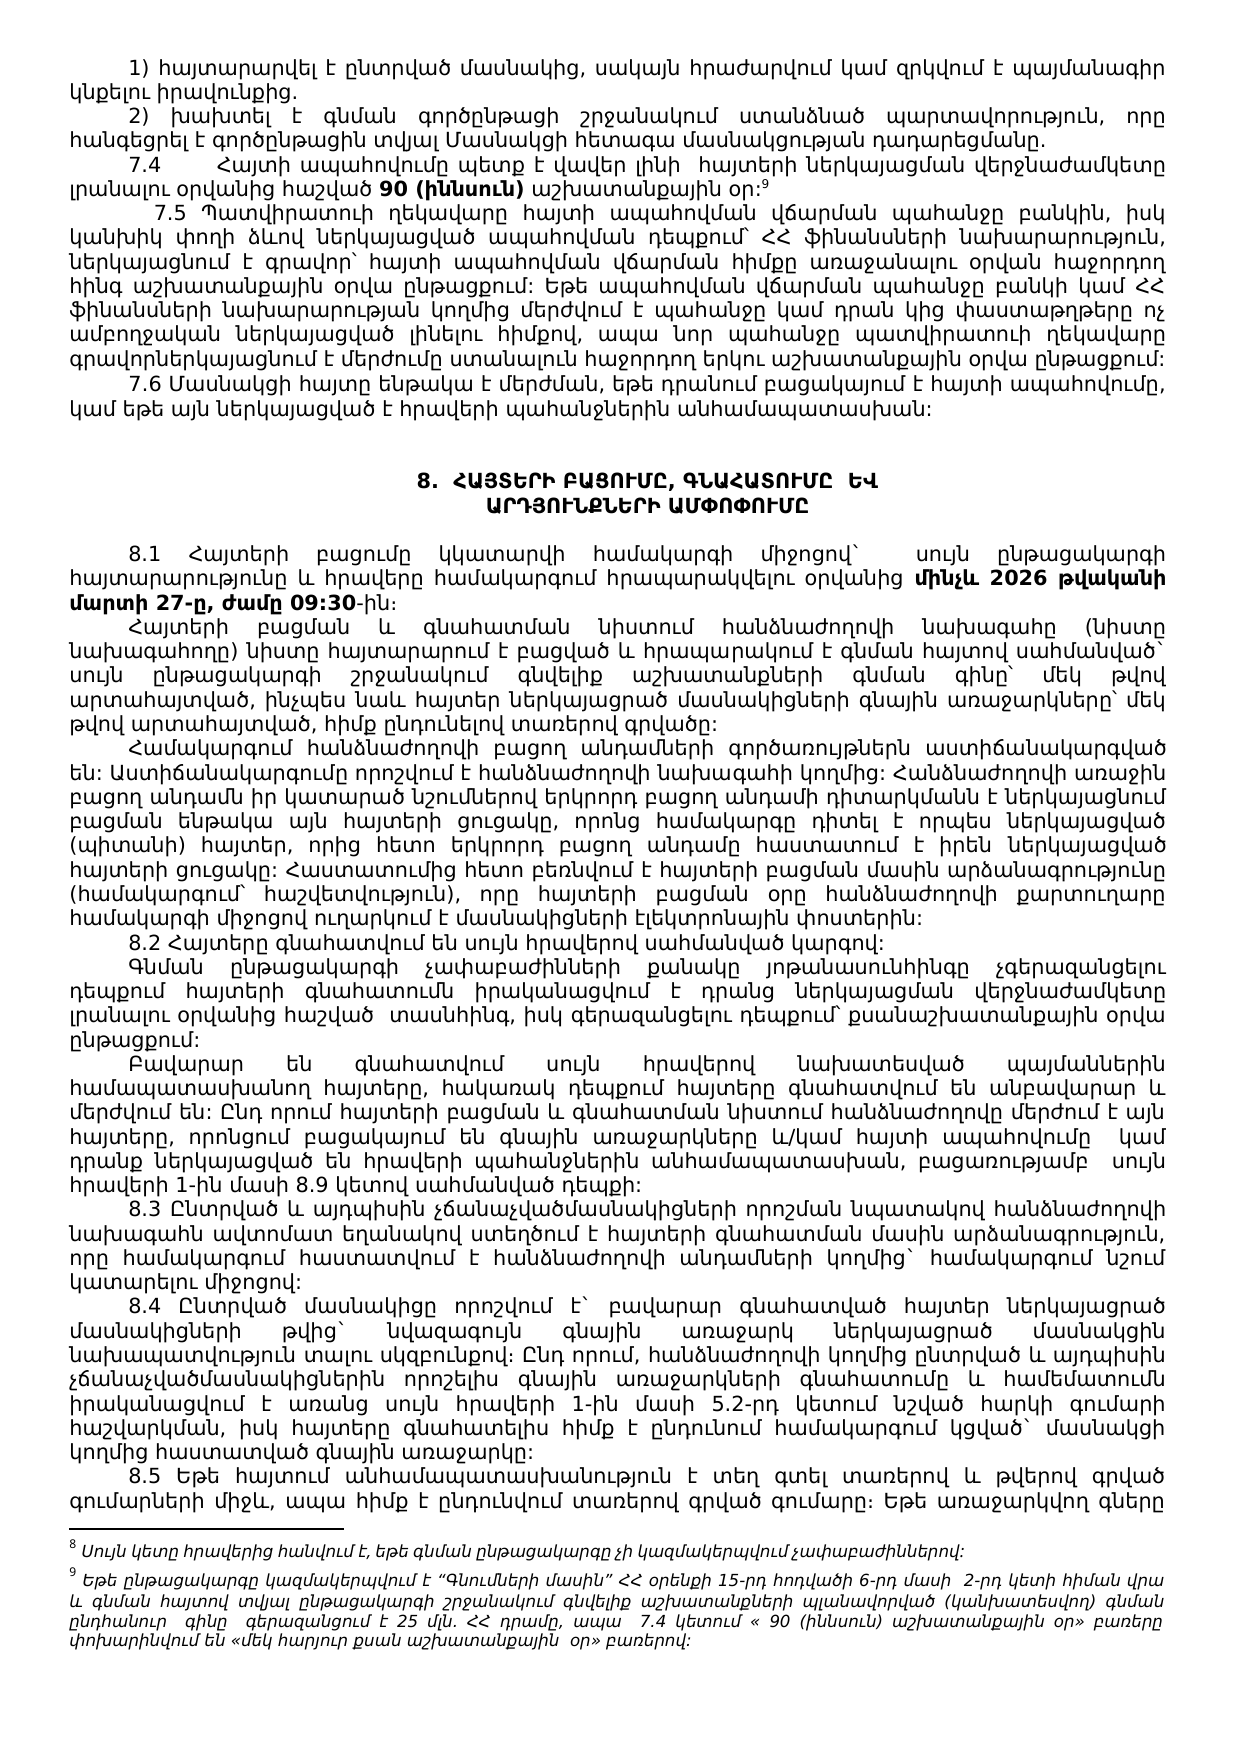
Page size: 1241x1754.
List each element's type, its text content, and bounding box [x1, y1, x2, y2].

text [69, 1464, 1167, 1513]
text ԱՐԴՅՈՒՆՔՆԵՐԻ ԱՄՓՈՓՈՒՄԸ [69, 494, 1167, 518]
text 7.5 Պատվիրատուի ղեկավարը հայտի ապահովման վճարման պահանջը բանկին, իսկ կանխիկ փողի ձևով ներկայացված ապահովման դեպքում՝ ՀՀ ֆինանսների նախարարություն, ներկայացնում է գրավոր՝ հայտի ապահովման վճարման հիմքը առաջանալու օրվան հաջորդող հինգ աշխատանքային օրվա ընթացքում: Եթե ապահովման վճարման պահանջը բանկի կամ ՀՀ ֆինանսների նախարարության կողմից մերժվում է պահանջը կամ դրան կից փաստաթղթերը ոչ ամբողջական ներկայացված լինելու հիմքով, ապա նոր պահանջը պատվիրատուի ղեկավարը գրավորներկայացնում է մերժումը ստանալուն հաջորդող երկու աշխատանքային օրվա ընթացքում: [69, 201, 1167, 371]
text 8.1 Հայտերի բացումը կկատարվի համակարգի միջոցով` սույն ընթացակարգի հայտարարությունը և հրավերը համակարգում հրապարակվելու օրվանից մինչև 2026 թվականի մարտի 27-ը, ժամը 09:30-ին։ [69, 542, 1167, 615]
text 8.3 Ընտրված և այդպիսին չճանաչվածմասնակիցների որոշման նպատակով հանձնաժողովի նախագահն ավտոմատ եղանակով ստեղծում է հայտերի գնահատման մասին արձանագրություն, որը համակարգում հաստատվում է հանձնաժողովի անդամների կողմից` համակարգում նշում կատարելու միջոցով: [69, 1197, 1167, 1294]
text Համակարգում հանձնաժողովի բացող անդամների գործառույթներն աստիճանակարգված են: Աստիճանակարգումը որոշվում է հանձնաժողովի նախագահի կողմից: Հանձնաժողովի առաջին բացող անդամն իր կատարած նշումներով երկրորդ բացող անդամի դիտարկմանն է ներկայացնում բացման ենթակա այն հայտերի ցուցակը, որոնց համակարգը դիտել է որպես ներկայացված (պիտանի) հայտեր, որից հետո երկրորդ բացող անդամը հաստատում է իրեն ներկայացված հայտերի ցուցակը: Հաստատումից հետո բեռնվում է հայտերի բացման մասին արձանագրությունը (համակարգում՝ հաշվետվություն), որը հայտերի բացման օրը հանձնաժողովի քարտուղարը համակարգի միջոցով ուղարկում է մասնակիցների էլեկտրոնային փոստերին: [69, 736, 1167, 931]
text Գնման ընթացակարգի չափաբաժինների քանակը յոթանասունհինգը չգերազանցելու դեպքում հայտերի գնահատումն իրականացվում է դրանց ներկայացման վերջնաժամկետը լրանալու օրվանից հաշված տասնհինգ, իսկ գերազանցելու դեպքում՝ քսանաշխատանքային օրվա ընթացքում: [69, 955, 1167, 1052]
text 7.4 Հայտի ապահովումը պետք է վավեր լինի հայտերի ներկայացման վերջնաժամկետը լրանալու օրվանից հաշված 90 (իննսուն) աշխատանքային օր: [69, 153, 1167, 201]
text 8.4 Ընտրված մասնակիցը որոշվում է` բավարար գնահատված հայտեր ներկայացրած մասնակիցների թվից` նվազագույն գնային առաջարկ ներկայացրած մասնակցին նախապատվություն տալու սկզբունքով։ Ընդ որում, հանձնաժողովի կողմից ընտրված և այդպիսին չճանաչվածմասնակիցներին որոշելիս գնային առաջարկների գնահատումը և համեմատումն իրականացվում է առանց սույն հրավերի 1-ին մասի 5.2-րդ կետում նշված հարկի գումարի հաշվարկման, իսկ հայտերը գնահատելիս հիմք է ընդունում համակարգում կցված` մասնակցի կողմից հաստատված գնային առաջարկը: [69, 1294, 1167, 1464]
text Հայտերի բացման և գնահատման նիստում հանձնաժողովի նախագահը (նիստը նախագահողը) նիստը հայտարարում է բացված և հրապարակում է գնման հայտով սահմանված` սույն ընթացակարգի շրջանակում գնվելիք աշխատանքների գնման գինը՝ մեկ թվով արտահայտված, ինչպես նաև հայտեր ներկայացրած մասնակիցների գնային առաջարկները՝ մեկ թվով արտահայտված, հիմք ընդունելով տառերով գրվածը: [69, 615, 1167, 736]
text 1) հայտարարվել է ընտրված մասնակից, սակայն հրաժարվում կամ զրկվում է պայմանագիր կնքելու իրավունքից. [69, 56, 1167, 104]
text 8.2 Հայտերը գնահատվում են սույն հրավերով սահմանված կարգով: [69, 931, 1167, 955]
text Բավարար են գնահատվում սույն հրավերով նախատեսված պայմաններին համապատասխանող հայտերը, հակառակ դեպքում հայտերը գնահատվում են անբավարար և մերժվում են: Ընդ որում հայտերի բացման և գնահատման նիստում հանձնաժողովը մերժում է այն հայտերը, որոնցում բացակայում են գնային առաջարկները և/կամ հայտի ապահովումը կամ դրանք ներկայացված են հրավերի պահանջներին անհամապատասխան, բացառությամբ սույն հրավերի 1-ին մասի 8.9 կետով սահմանված դեպքի: [69, 1052, 1167, 1197]
text 7․6 Մասնակցի հայտը ենթակա է մերժման, եթե դրանում բացակայում է հայտի ապահովումը, կամ եթե այն ներկայացված է հրավերի պահանջներին անհամապատասխան: [69, 371, 1167, 421]
text 2) խախտել է գնման գործընթացի շրջանակում ստանձնած պարտավորություն, որը հանգեցրել է գործընթացին տվյալ Մասնակցի հետագա մասնակցության դադարեցմանը. [69, 104, 1167, 153]
text 8. ՀԱՅՏԵՐԻ ԲԱՑՈՒՄԸ, ԳՆԱՀԱՏՈՒՄԸ ԵՎ [69, 469, 1167, 494]
